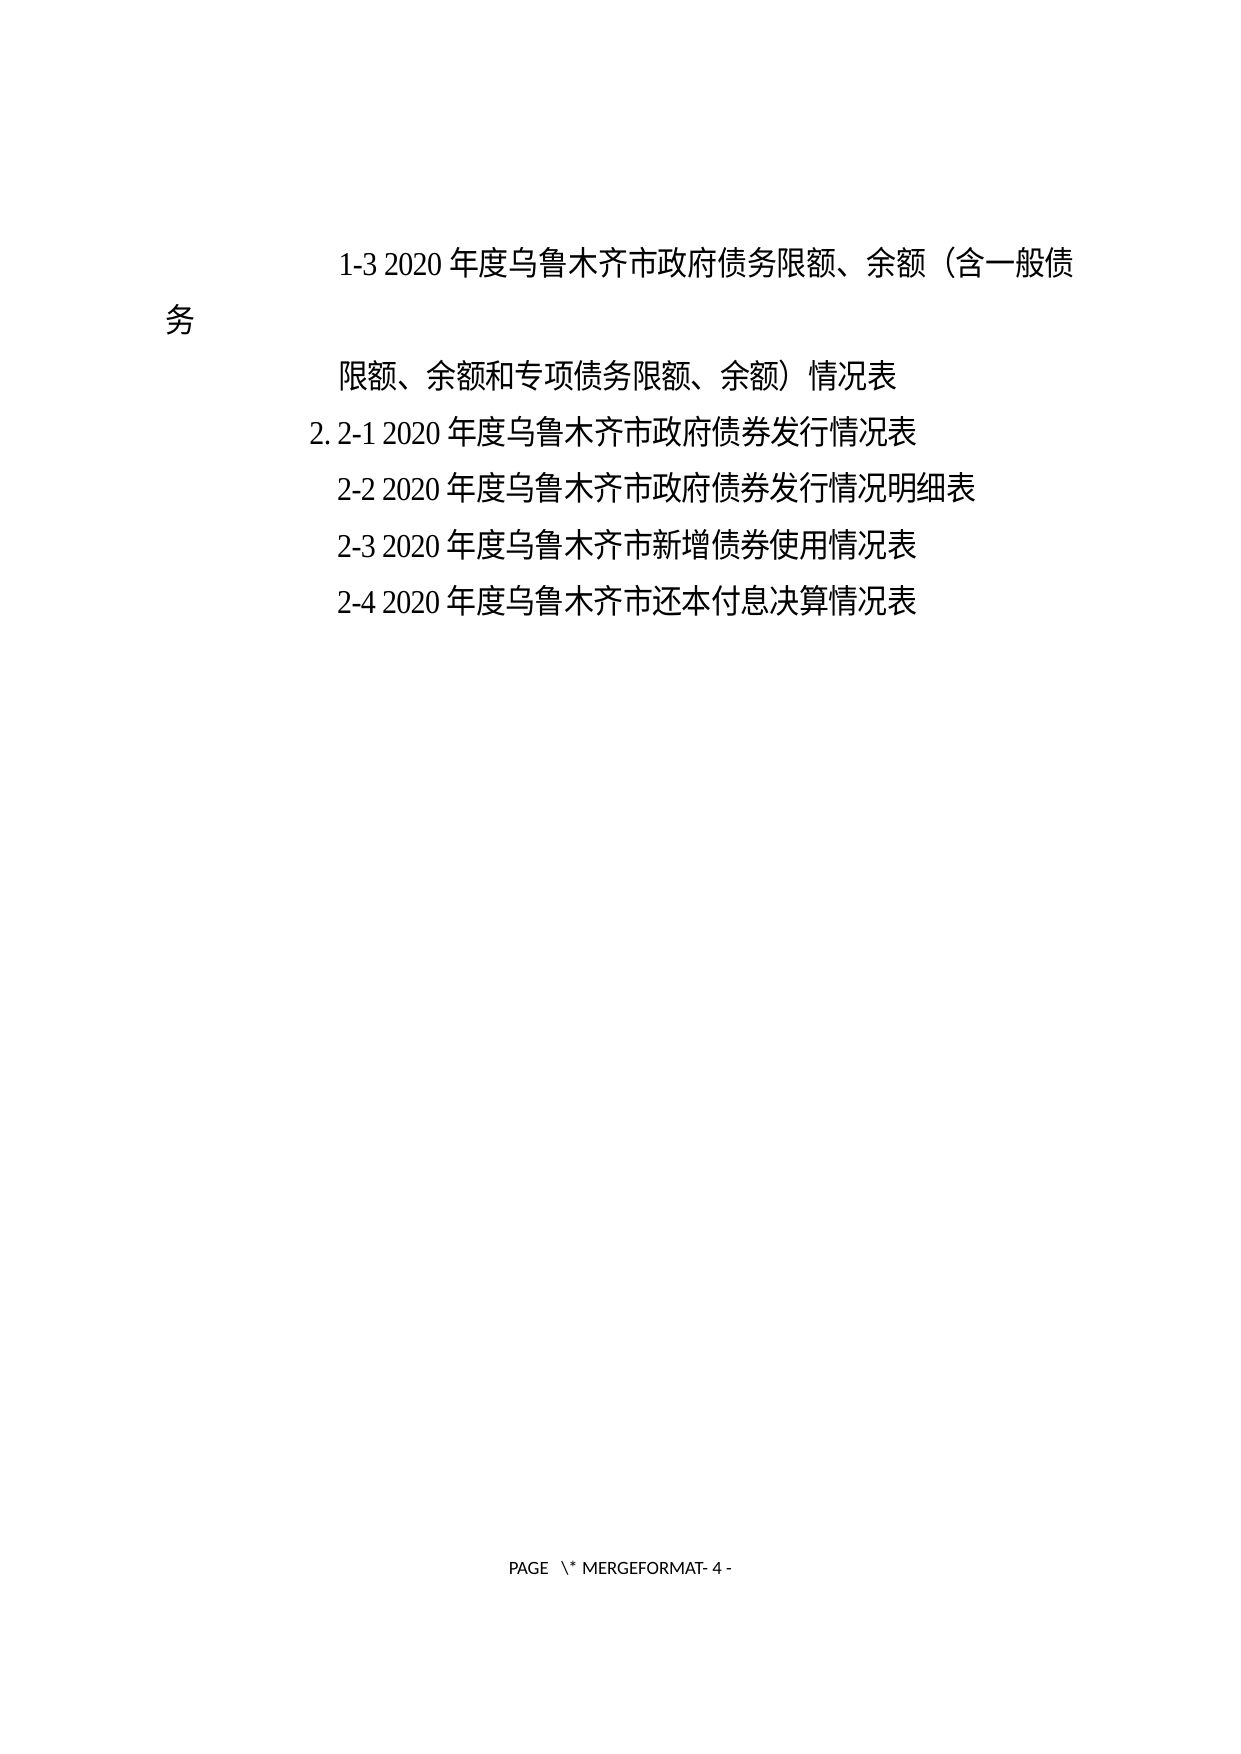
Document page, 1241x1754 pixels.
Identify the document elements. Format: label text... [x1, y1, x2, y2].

text 2-3 2020年度乌鲁木齐市新增债券使用情况表 [165, 512, 1075, 568]
text 2-4 2020年度乌鲁木齐市还本付息决算情况表 [165, 568, 1075, 624]
text 限额、余额和专项债务限额、余额）情况表 [165, 343, 1075, 399]
text 2. 2-1 2020年度乌鲁木齐市政府债券发行情况表 [165, 399, 1075, 456]
text 1-3 2020年度乌鲁木齐市政府债务限额、余额（含一般债务 [165, 231, 1075, 343]
text 2-2 2020年度乌鲁木齐市政府债券发行情况明细表 [165, 456, 1075, 512]
